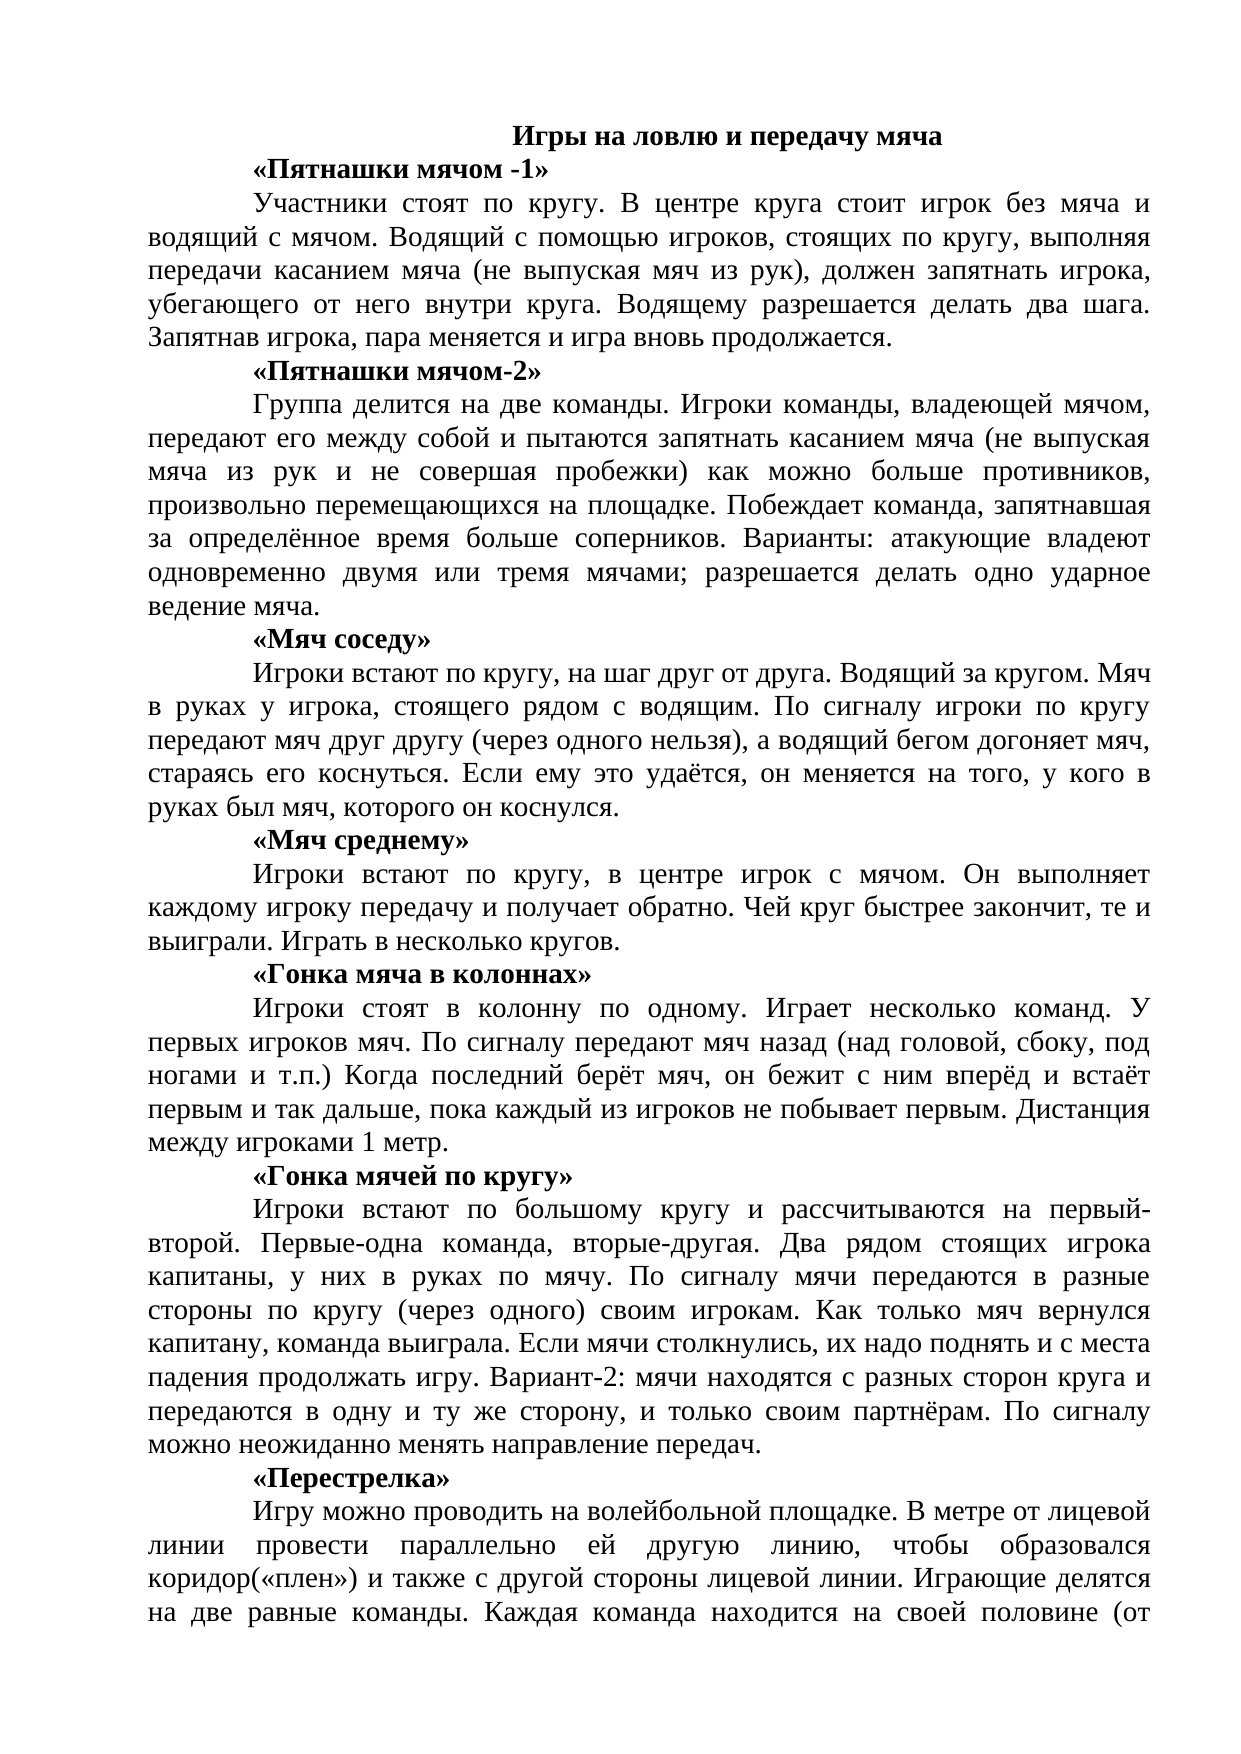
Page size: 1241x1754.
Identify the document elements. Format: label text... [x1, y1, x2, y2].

text Игроки встают по кругу, на шаг друг от друга. Водящий за кругом. Мяч в руках у игрока, стоящего рядом с водящим. По сигналу игроки по кругу передают мяч друг другу (через одного нельзя), а водящий бегом догоняет мяч, стараясь его коснуться. Если ему это удаётся, он меняется на того, у кого в руках был мяч, которого он коснулся. [148, 655, 1152, 822]
text «Пятнашки мячом -1» [148, 152, 1152, 185]
text Игры на ловлю и передачу мяча [148, 118, 1152, 152]
text Игроки стоят в колонну по одному. Играет несколько команд. У первых игроков мяч. По сигналу передают мяч назад (над головой, сбоку, под ногами и т.п.) Когда последний берёт мяч, он бежит с ним вперёд и встаёт первым и так дальше, пока каждый из игроков не побывает первым. Дистанция между игроками 1 метр. [148, 990, 1152, 1158]
text «Мяч среднему» [148, 822, 1152, 856]
text «Пятнашки мячом-2» [148, 353, 1152, 386]
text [148, 1493, 1152, 1627]
text «Мяч соседу» [148, 621, 1152, 655]
text «Гонка мячей по кругу» [148, 1158, 1152, 1191]
text Игроки встают по большому кругу и рассчитываются на первый-второй. Первые-одна команда, вторые-другая. Два рядом стоящих игрока капитаны, у них в руках по мячу. По сигналу мячи передаются в разные стороны по кругу (через одного) своим игрокам. Как только мяч вернулся капитану, команда выиграла. Если мячи столкнулись, их надо поднять и с места падения продолжать игру. Вариант-2: мячи находятся с разных сторон круга и передаются в одну и ту же сторону, и только своим партнёрам. По сигналу можно неожиданно менять направление передач. [148, 1191, 1152, 1460]
text Группа делится на две команды. Игроки команды, владеющей мячом, передают его между собой и пытаются запятнать касанием мяча (не выпуская мяча из рук и не совершая пробежки) как можно больше противников, произвольно перемещающихся на площадке. Побеждает команда, запятнавшая за определённое время больше соперников. Варианты: атакующие владеют одновременно двумя или тремя мячами; разрешается делать одно ударное ведение мяча. [148, 386, 1152, 621]
text «Перестрелка» [148, 1460, 1152, 1493]
text Игроки встают по кругу, в центре игрок с мячом. Он выполняет каждому игроку передачу и получает обратно. Чей круг быстрее закончит, те и выиграли. Играть в несколько кругов. [148, 856, 1152, 957]
text «Гонка мяча в колоннах» [148, 957, 1152, 990]
text Участники стоят по кругу. В центре круга стоит игрок без мяча и водящий с мячом. Водящий с помощью игроков, стоящих по кругу, выполняя передачи касанием мяча (не выпуская мяч из рук), должен запятнать игрока, убегающего от него внутри круга. Водящему разрешается делать два шага. Запятнав игрока, пара меняется и игра вновь продолжается. [148, 185, 1152, 353]
